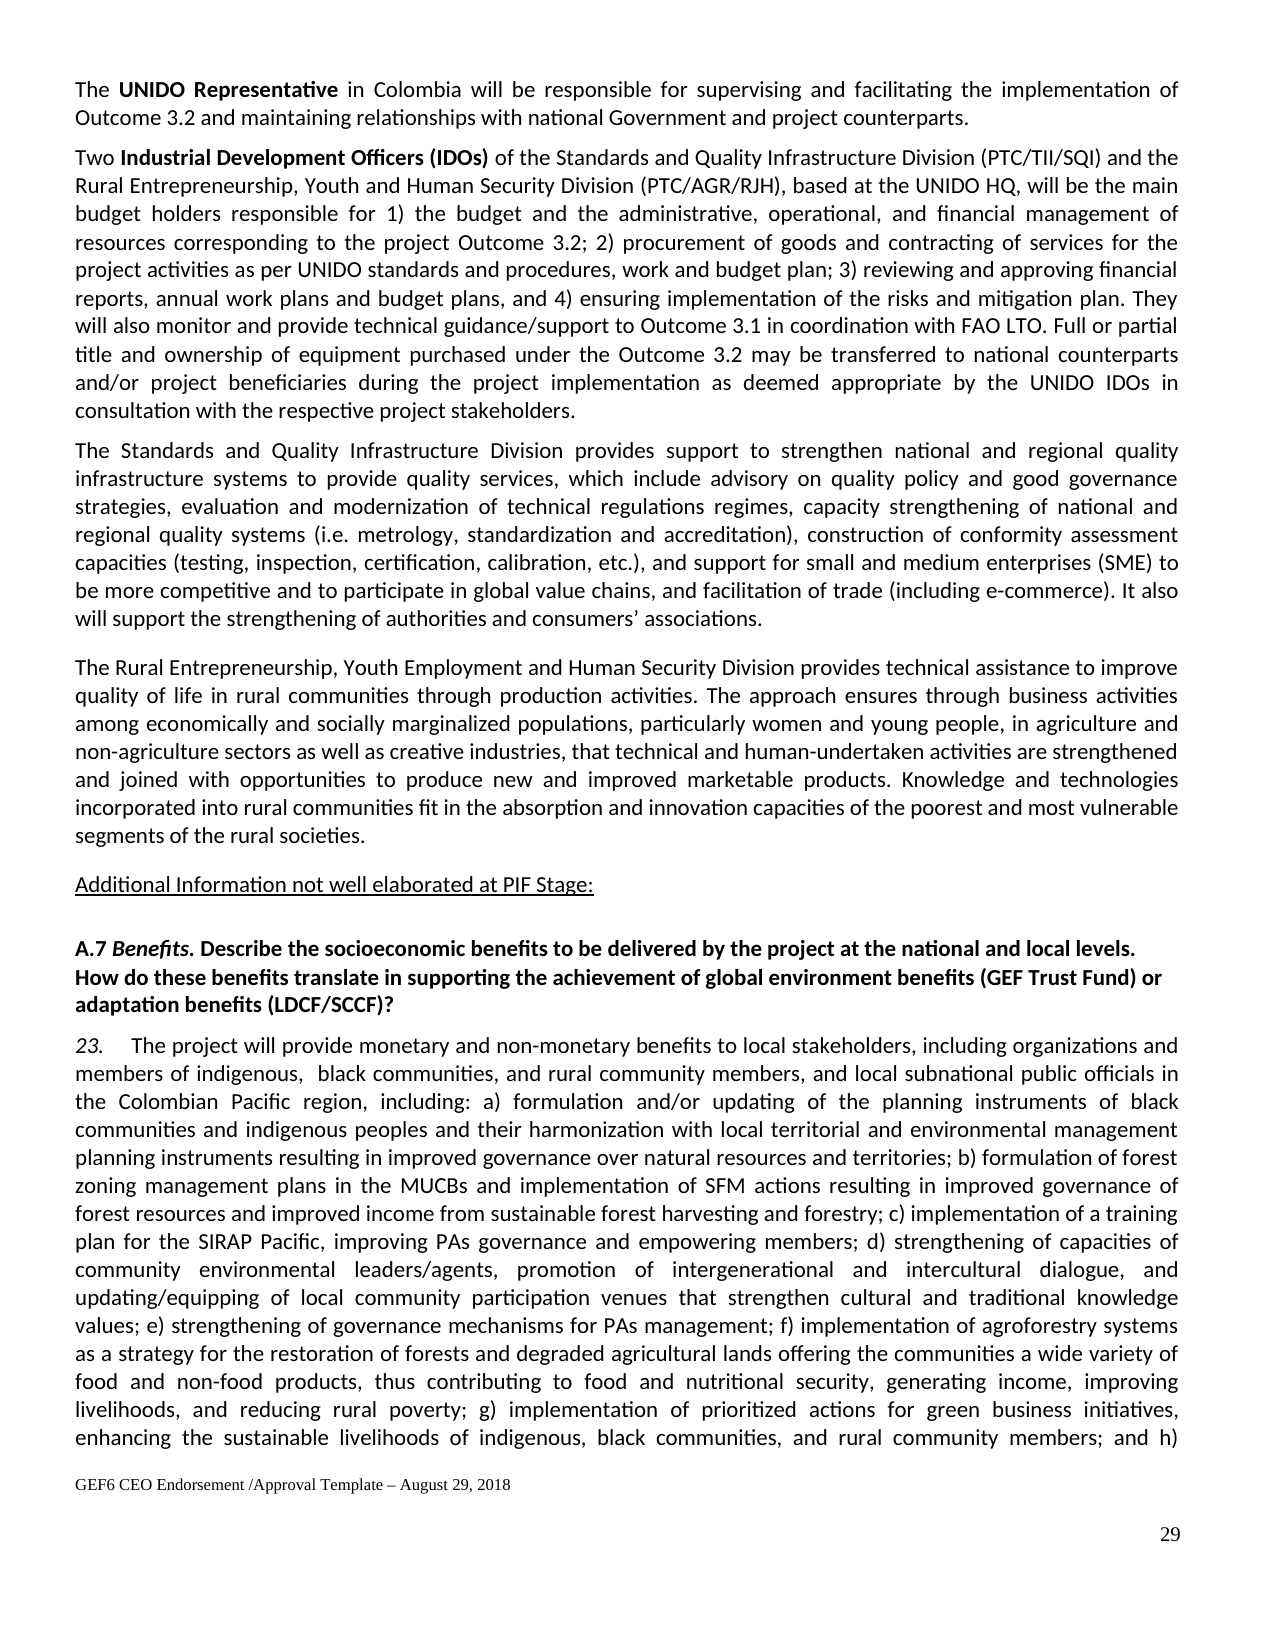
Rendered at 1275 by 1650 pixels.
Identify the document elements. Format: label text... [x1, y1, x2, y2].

text Additional Information not well elaborated at PIF Stage: [75, 870, 1181, 898]
text The Rural Entrepreneurship, Youth Employment and Human Security Division provides technical assistance to improve quality of life in rural communities through production activities. The approach ensures through business activities among economically and socially marginalized populations, particularly women and young people, in agriculture and non-agriculture sectors as well as creative industries, that technical and human-undertaken activities are strengthened and joined with opportunities to produce new and improved marketable products. Knowledge and technologies incorporated into rural communities fit in the absorption and innovation capacities of the poorest and most vulnerable segments of the rural societies. [75, 653, 1181, 849]
text The Standards and Quality Infrastructure Division provides support to strengthen national and regional quality infrastructure systems to provide quality services, which include advisory on quality policy and good governance strategies, evaluation and modernization of technical regulations regimes, capacity strengthening of national and regional quality systems (i.e. metrology, standardization and accreditation), construction of conformity assessment capacities (testing, inspection, certification, calibration, etc.), and support for small and medium enterprises (SME) to be more competitive and to participate in global value chains, and facilitation of trade (including e-commerce). It also will support the strengthening of authorities and consumers’ associations. [75, 436, 1181, 632]
text The UNIDO Representative in Colombia will be responsible for supervising and facilitating the implementation of Outcome 3.2 and maintaining relationships with national Government and project counterparts. [75, 75, 1181, 131]
text Two Industrial Development Officers (IDOs) of the Standards and Quality Infrastructure Division (PTC/TII/SQI) and the Rural Entrepreneurship, Youth and Human Security Division (PTC/AGR/RJH), based at the UNIDO HQ, will be the main budget holders responsible for 1) the budget and the administrative, operational, and financial management of resources corresponding to the project Outcome 3.2; 2) procurement of goods and contracting of services for the project activities as per UNIDO standards and procedures, work and budget plan; 3) reviewing and approving financial reports, annual work plans and budget plans, and 4) ensuring implementation of the risks and mitigation plan. They will also monitor and provide technical guidance/support to Outcome 3.1 in coordination with FAO LTO. Full or partial title and ownership of equipment purchased under the Outcome 3.2 may be transferred to national counterparts and/or project beneficiaries during the project implementation as deemed appropriate by the UNIDO IDOs in consultation with the respective project stakeholders. [75, 143, 1181, 424]
text A.7 Benefits. Describe the socioeconomic benefits to be delivered by the project at the national and local levels. How do these benefits translate in supporting the achievement of global environment benefits (GEF Trust Fund) or adaptation benefits (LDCF/SCCF)? [75, 934, 1181, 1019]
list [75, 1031, 1181, 1451]
